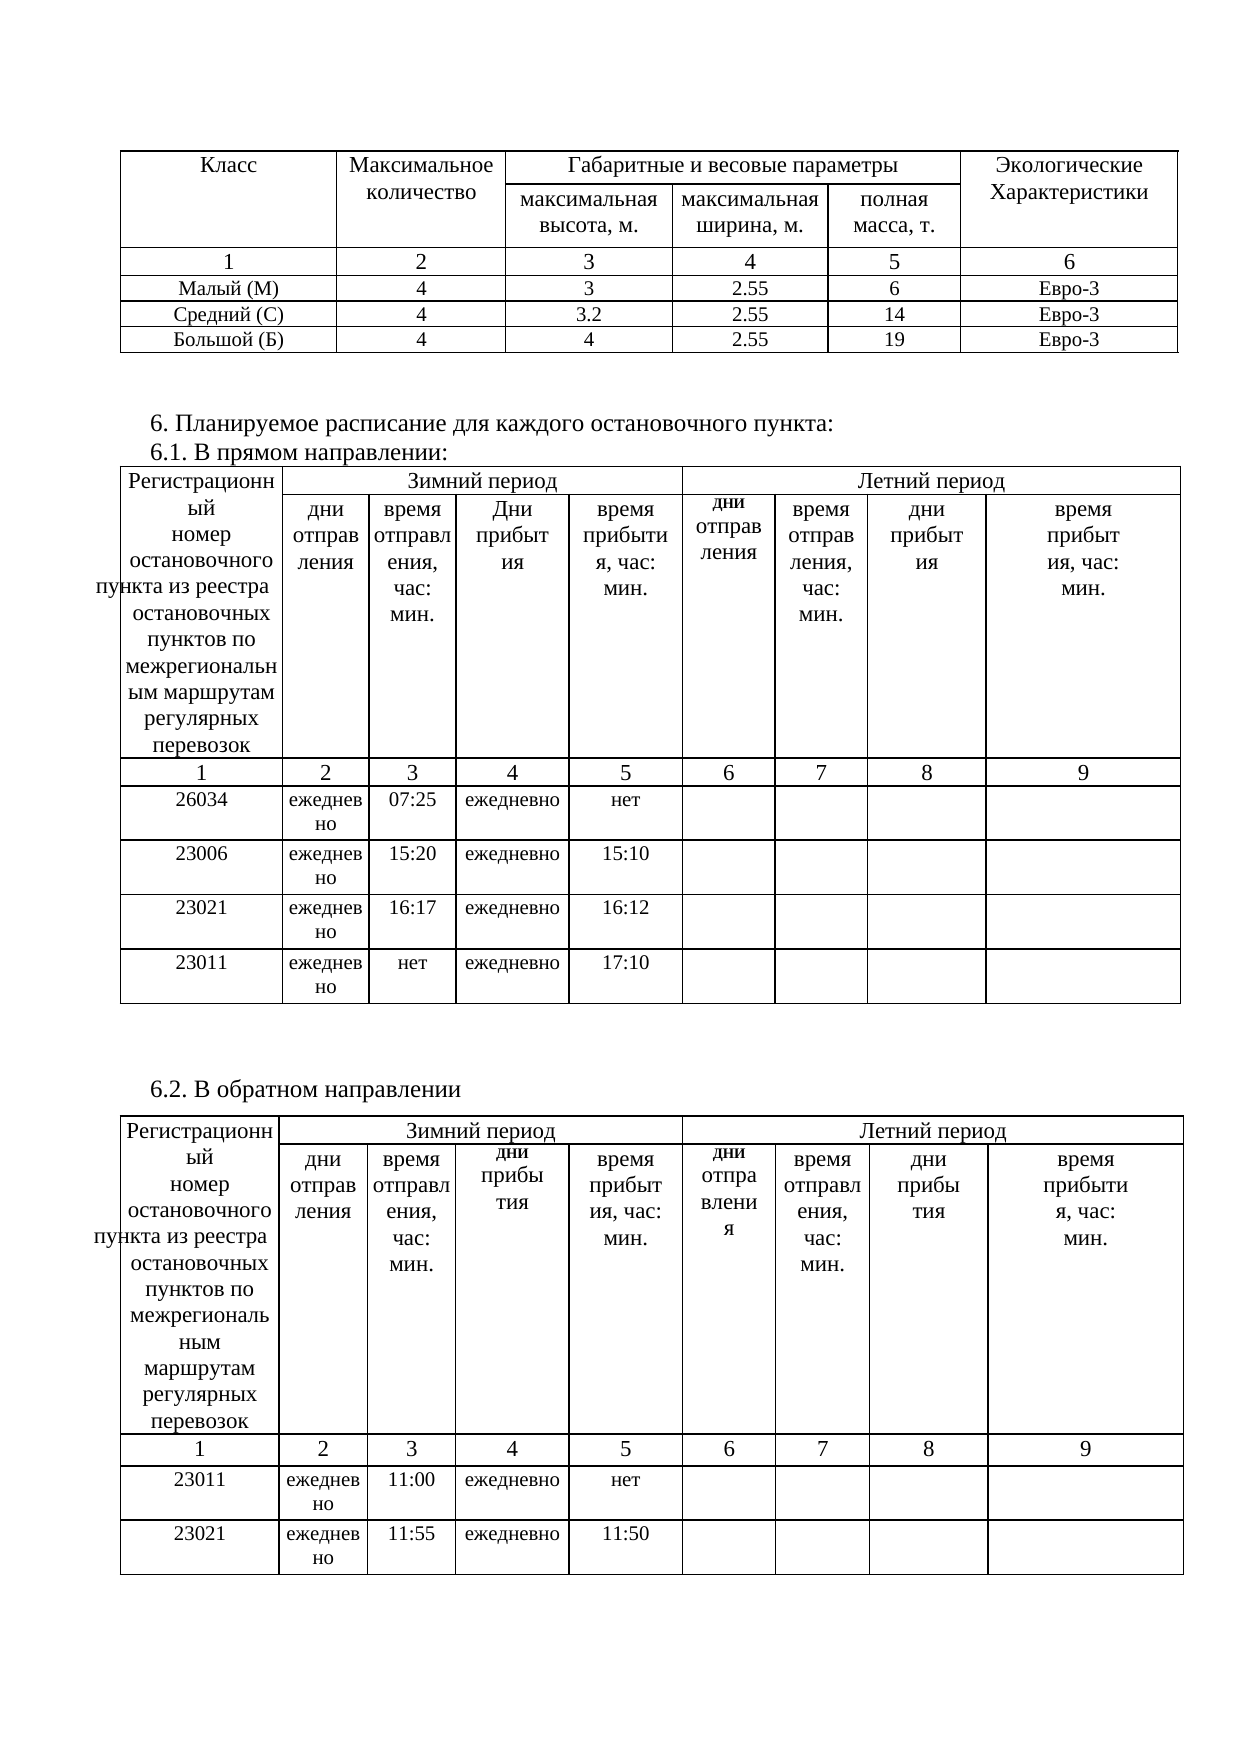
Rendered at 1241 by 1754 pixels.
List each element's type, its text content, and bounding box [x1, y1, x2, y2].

table_cell время отправл ения, час: мин. [776, 1145, 869, 1433]
table_cell ежедневно [457, 787, 568, 839]
table_cell [870, 1521, 987, 1574]
table_cell 1 [121, 1435, 278, 1465]
table_cell максимальная ширина, м. [673, 185, 827, 247]
table_cell 23006 [121, 841, 282, 894]
table_cell 3.2 [506, 302, 672, 326]
table_cell 4 [673, 248, 827, 274]
table_cell 3 [368, 1435, 455, 1465]
table_cell время отправ ления, час: мин. [776, 495, 867, 757]
table_cell [868, 787, 985, 839]
table_cell дни прибы тия [870, 1145, 987, 1433]
table_cell 4 [337, 276, 505, 300]
table_cell 2.55 [673, 276, 827, 300]
table_cell дни прибыт ия [868, 495, 985, 757]
table_cell 15:10 [570, 841, 682, 894]
table_cell ежедневно [283, 787, 368, 839]
table_cell Средний (С) [121, 302, 336, 326]
table_cell 3 [370, 759, 455, 785]
table_cell 7 [776, 759, 867, 785]
table_cell 6 [683, 759, 774, 785]
text 6. Планируемое расписание для каждого остановочного пункта: [150, 408, 1090, 437]
table_cell [989, 1467, 1183, 1519]
table_cell 9 [987, 759, 1180, 785]
table_cell 2 [283, 759, 368, 785]
table_cell Дни прибыт ия [457, 495, 568, 757]
table_cell 2 [280, 1435, 367, 1465]
table_cell максимальная высота, м. [506, 185, 672, 247]
table_cell 23011 [121, 950, 282, 1002]
table_cell [987, 787, 1180, 839]
text 6.1. В прямом направлении: [150, 437, 1090, 466]
table_cell [683, 841, 774, 894]
table_header Экологические Характеристики [961, 152, 1177, 247]
table_cell 5 [829, 248, 960, 274]
table_cell 5 [570, 759, 682, 785]
table_header Летний период [683, 467, 1180, 493]
table_cell 5 [570, 1435, 682, 1465]
table_cell Малый (М) [121, 276, 336, 300]
table_cell [870, 1467, 987, 1519]
table_cell [776, 841, 867, 894]
table_cell 14 [829, 302, 960, 326]
table_header Максимальное количество [337, 152, 505, 247]
table_cell 6 [961, 248, 1177, 274]
table_cell [683, 787, 774, 839]
table_cell время прибыт ия, час: мин. [987, 495, 1180, 757]
table_cell ДНИ отправ ления [683, 495, 774, 757]
table_cell ежедневно [283, 950, 368, 1002]
table_cell 1 [121, 759, 282, 785]
table_cell Евро-3 [961, 327, 1177, 351]
table_header Зимний период [280, 1117, 682, 1143]
table_cell ежедневно [456, 1521, 568, 1574]
table_cell 3 [506, 248, 672, 274]
table_cell ДНИ прибы тия [456, 1145, 568, 1433]
table_cell 16:17 [370, 895, 455, 948]
table_cell Евро-3 [961, 276, 1177, 300]
table_cell [683, 950, 774, 1002]
table_cell 3 [506, 276, 672, 300]
table_cell [776, 1521, 869, 1574]
table_cell 7 [776, 1435, 869, 1465]
table_header Летний период [683, 1117, 1183, 1143]
table_cell 16:12 [570, 895, 682, 948]
table_cell [683, 895, 774, 948]
table_cell 6 [683, 1435, 775, 1465]
table_cell 23021 [121, 895, 282, 948]
table_cell ежедневно [457, 895, 568, 948]
table_cell ежедневно [283, 895, 368, 948]
table_cell 26034 [121, 787, 282, 839]
table_cell 07:25 [370, 787, 455, 839]
table_cell 11:55 [368, 1521, 455, 1574]
table_cell [868, 950, 985, 1002]
table_cell 19 [829, 327, 960, 351]
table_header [121, 1117, 278, 1433]
table_header Зимний период [283, 467, 682, 493]
table_cell время отправл ения, час: мин. [368, 1145, 455, 1433]
table_cell [683, 1521, 775, 1574]
table_cell 6 [829, 276, 960, 300]
table_cell 11:50 [570, 1521, 682, 1574]
table_cell время отправл ения, час: мин. [370, 495, 455, 757]
table_cell [987, 895, 1180, 948]
table_cell дни отправ ления [283, 495, 368, 757]
table_header Регистрационный номер остановочного пункта из реестра остановочных пунктов по межрегиональным маршрутам регулярных перевозок [121, 467, 282, 757]
table_cell [776, 1467, 869, 1519]
table_cell ДНИ отпра влени я [683, 1145, 775, 1433]
table_cell ежедневно [457, 950, 568, 1002]
table_cell 23021 [121, 1521, 278, 1574]
table_cell время прибыт ия, час: мин. [570, 1145, 682, 1433]
table_cell 1 [121, 248, 336, 274]
table_cell 4 [456, 1435, 568, 1465]
table_cell нет [570, 787, 682, 839]
table_cell нет [570, 1467, 682, 1519]
table_cell 15:20 [370, 841, 455, 894]
table_cell Евро-3 [961, 302, 1177, 326]
table_cell 4 [337, 327, 505, 351]
table_cell [776, 787, 867, 839]
table_cell ежедневно [280, 1467, 367, 1519]
table_cell полная масса, т. [829, 185, 960, 247]
table_cell 8 [868, 759, 985, 785]
table_cell 23011 [121, 1467, 278, 1519]
table_cell 8 [870, 1435, 987, 1465]
table_cell время прибыти я, час: мин. [570, 495, 682, 757]
table_cell [868, 895, 985, 948]
table_cell [989, 1521, 1183, 1574]
table_cell [987, 950, 1180, 1002]
table_cell 4 [506, 327, 672, 351]
table_cell 2.55 [673, 327, 827, 351]
table_cell 17:10 [570, 950, 682, 1002]
text 6.2. В обратном направлении [150, 1074, 1090, 1103]
table_cell ежедневно [283, 841, 368, 894]
table_cell 2.55 [673, 302, 827, 326]
table_cell Большой (Б) [121, 327, 336, 351]
table_cell ежедневно [280, 1521, 367, 1574]
table_cell [683, 1467, 775, 1519]
table_cell нет [370, 950, 455, 1002]
table_header Габаритные и весовые параметры [506, 152, 960, 183]
table_cell дни отправ ления [280, 1145, 367, 1433]
table_cell 2 [337, 248, 505, 274]
table_cell [776, 895, 867, 948]
table_cell ежедневно [456, 1467, 568, 1519]
table_cell 4 [457, 759, 568, 785]
table_cell ежедневно [457, 841, 568, 894]
table_cell [868, 841, 985, 894]
table_cell время прибыти я, час: мин. [989, 1145, 1183, 1433]
table_cell [776, 950, 867, 1002]
table_cell 11:00 [368, 1467, 455, 1519]
table_cell 9 [989, 1435, 1183, 1465]
table_cell [987, 841, 1180, 894]
table_header Класс [121, 152, 336, 247]
table_cell 4 [337, 302, 505, 326]
